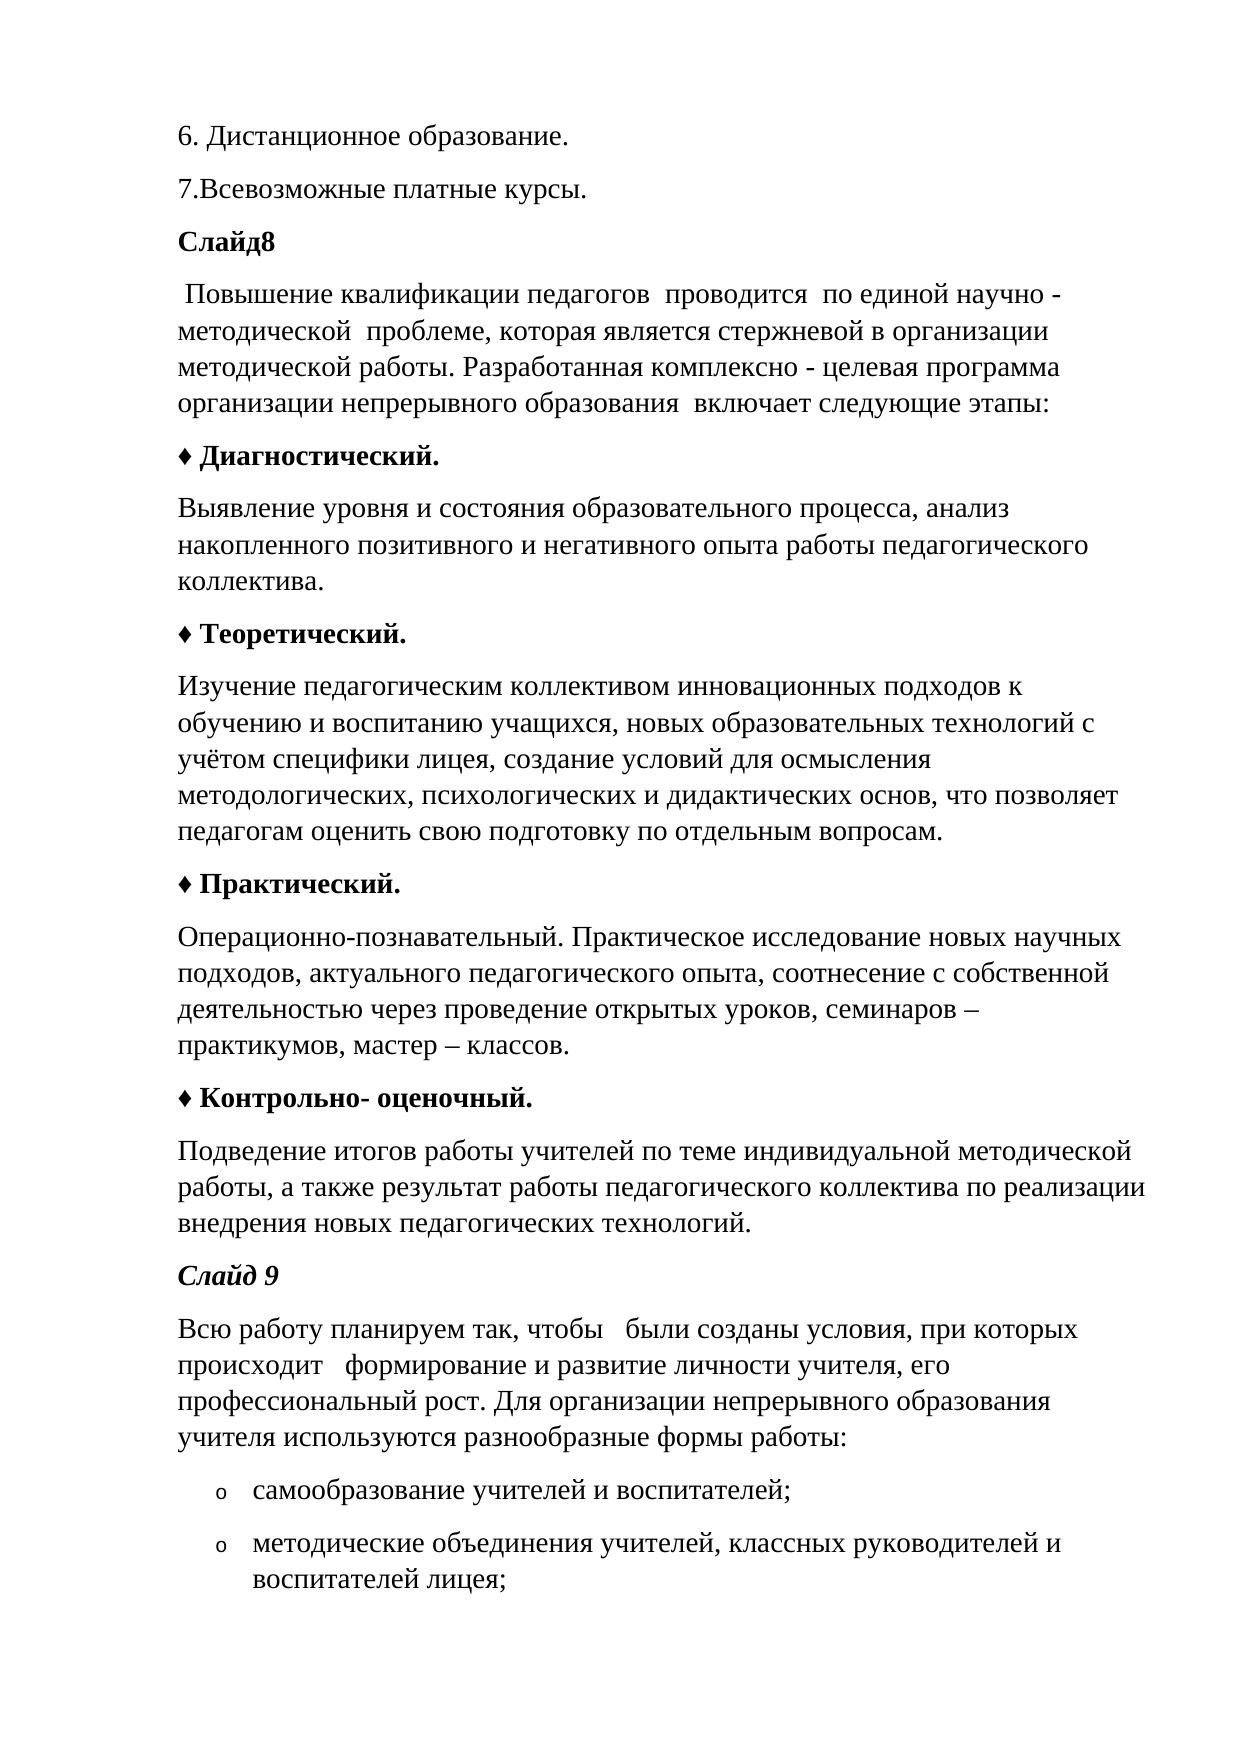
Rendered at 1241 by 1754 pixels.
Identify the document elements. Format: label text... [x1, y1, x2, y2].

text ♦ Практический. [177, 866, 1152, 899]
text ♦ Контрольно- оценочный. [177, 1080, 1152, 1113]
text Повышение квалификации педагогов проводится по единой научно - методической проблеме, которая является стержневой в организации методической работы. Разработанная комплексно - целевая программа организации непрерывного образования включает следующие этапы: [177, 277, 1152, 418]
text Операционно-познавательный. Практическое исследование новых научных подходов, актуального педагогического опыта, соотнесение с собственной деятельностью через проведение открытых уроков, семинаров – практикумов, мастер – классов. [177, 919, 1152, 1061]
text 6. Дистанционное образование. [177, 118, 1152, 152]
text Изучение педагогическим коллективом инновационных подходов к обучению и воспитанию учащихся, новых образовательных технологий с учётом специфики лицея, создание условий для осмысления методологических, психологических и дидактических основ, что позволяет педагогам оценить свою подготовку по отдельным вопросам. [177, 668, 1152, 847]
text Слайд8 [177, 224, 1152, 257]
text Всю работу планируем так, чтобы были созданы условия, при которых происходит формирование и развитие личности учителя, его профессиональный рост. Для организации непрерывного образования учителя используются разнообразные формы работы: [177, 1311, 1152, 1453]
list самообразование учителей и воспитателей; [215, 1472, 1152, 1506]
text Выявление уровня и состояния образовательного процесса, анализ накопленного позитивного и негативного опыта работы педагогического коллектива. [177, 491, 1152, 596]
text Подведение итогов работы учителей по теме индивидуальной методической работы, а также результат работы педагогического коллектива по реализации внедрения новых педагогических технологий. [177, 1133, 1152, 1239]
text Слайд 9 [177, 1258, 1152, 1291]
text ♦ Теоретический. [177, 616, 1152, 649]
list методические объединения учителей, классных руководителей и воспитателей лицея; [215, 1525, 1152, 1594]
text ♦ Диагностический. [177, 438, 1152, 471]
text 7.Всевозможные платные курсы. [177, 171, 1152, 204]
